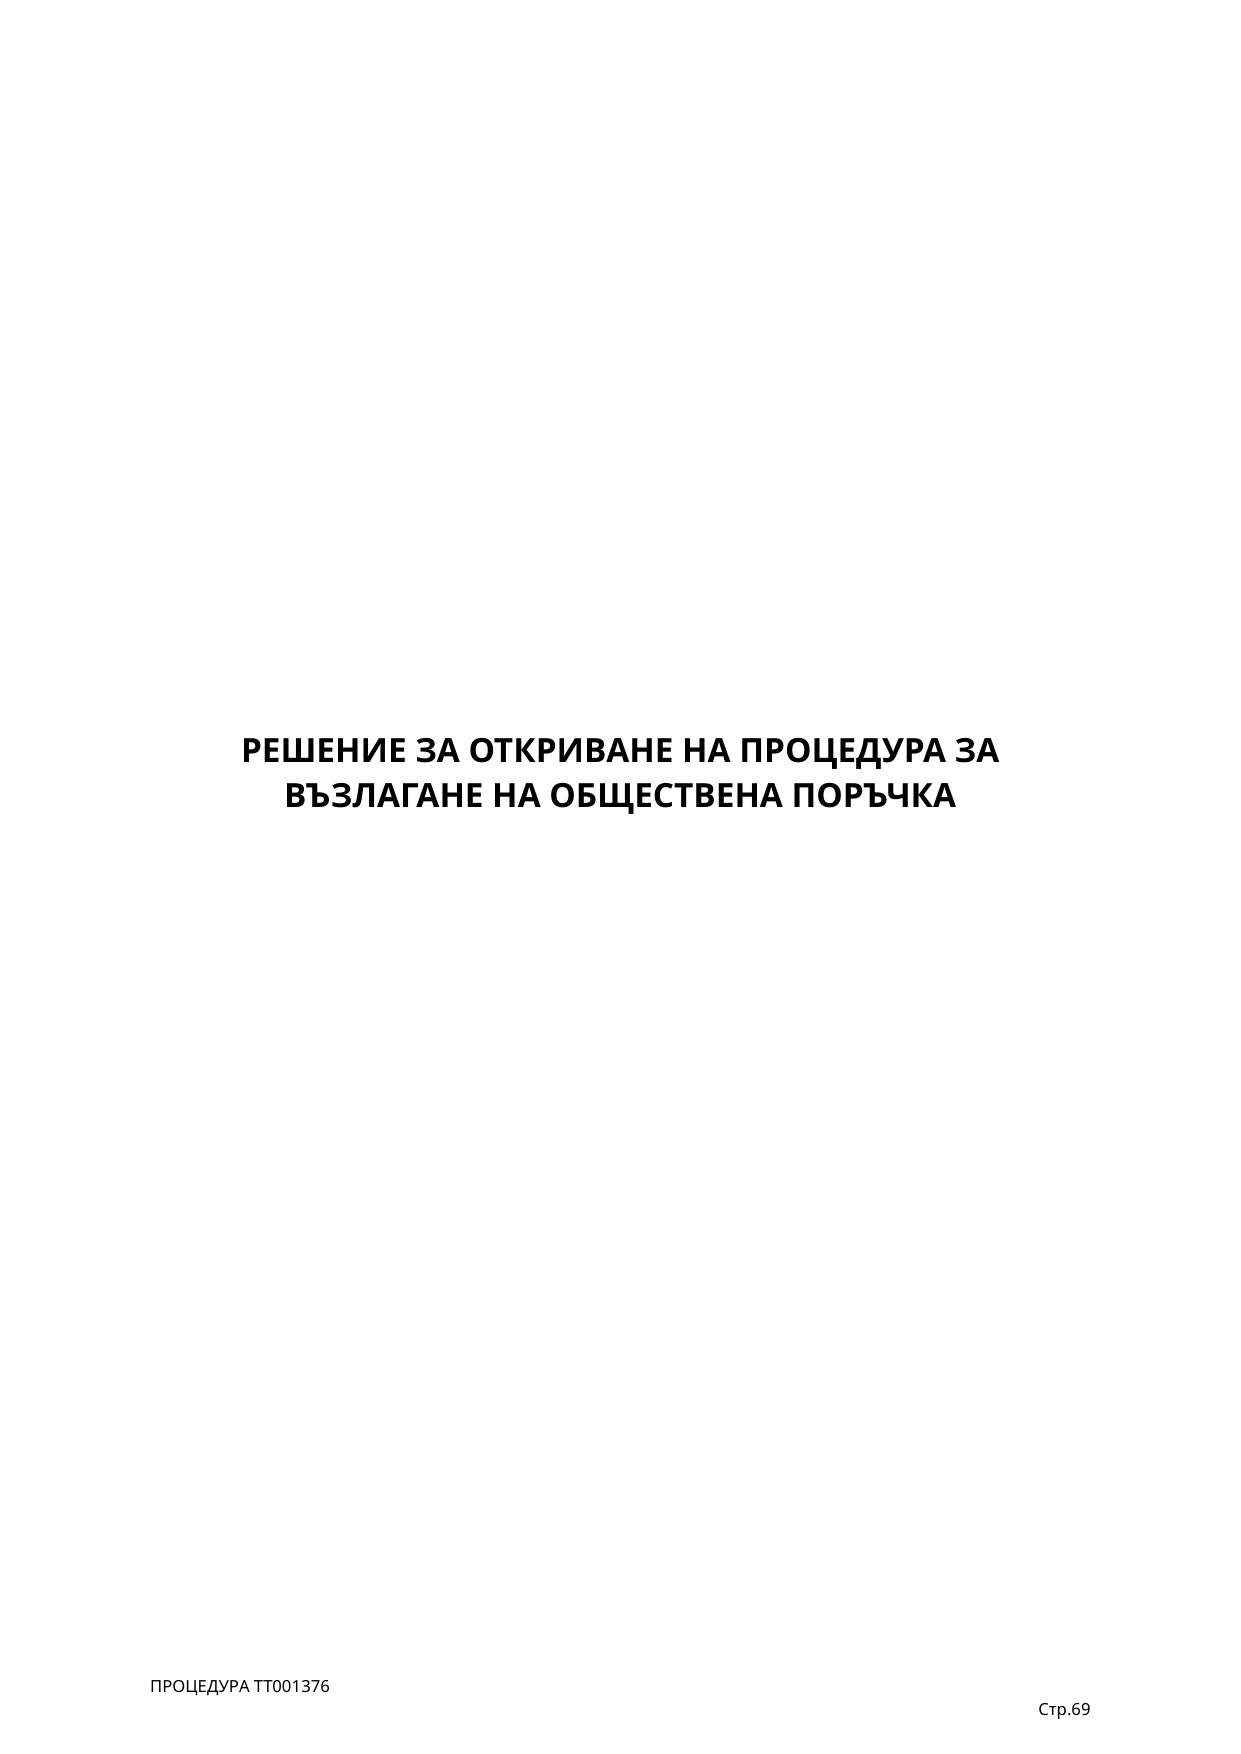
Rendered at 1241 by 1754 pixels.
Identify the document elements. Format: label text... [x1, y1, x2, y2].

text РЕШЕНИЕ ЗА ОТКРИВАНЕ НА ПРОЦЕДУРА ЗА ВЪЗЛАГАНЕ НА ОБЩЕСТВЕНА ПОРЪЧКА [150, 727, 1090, 818]
